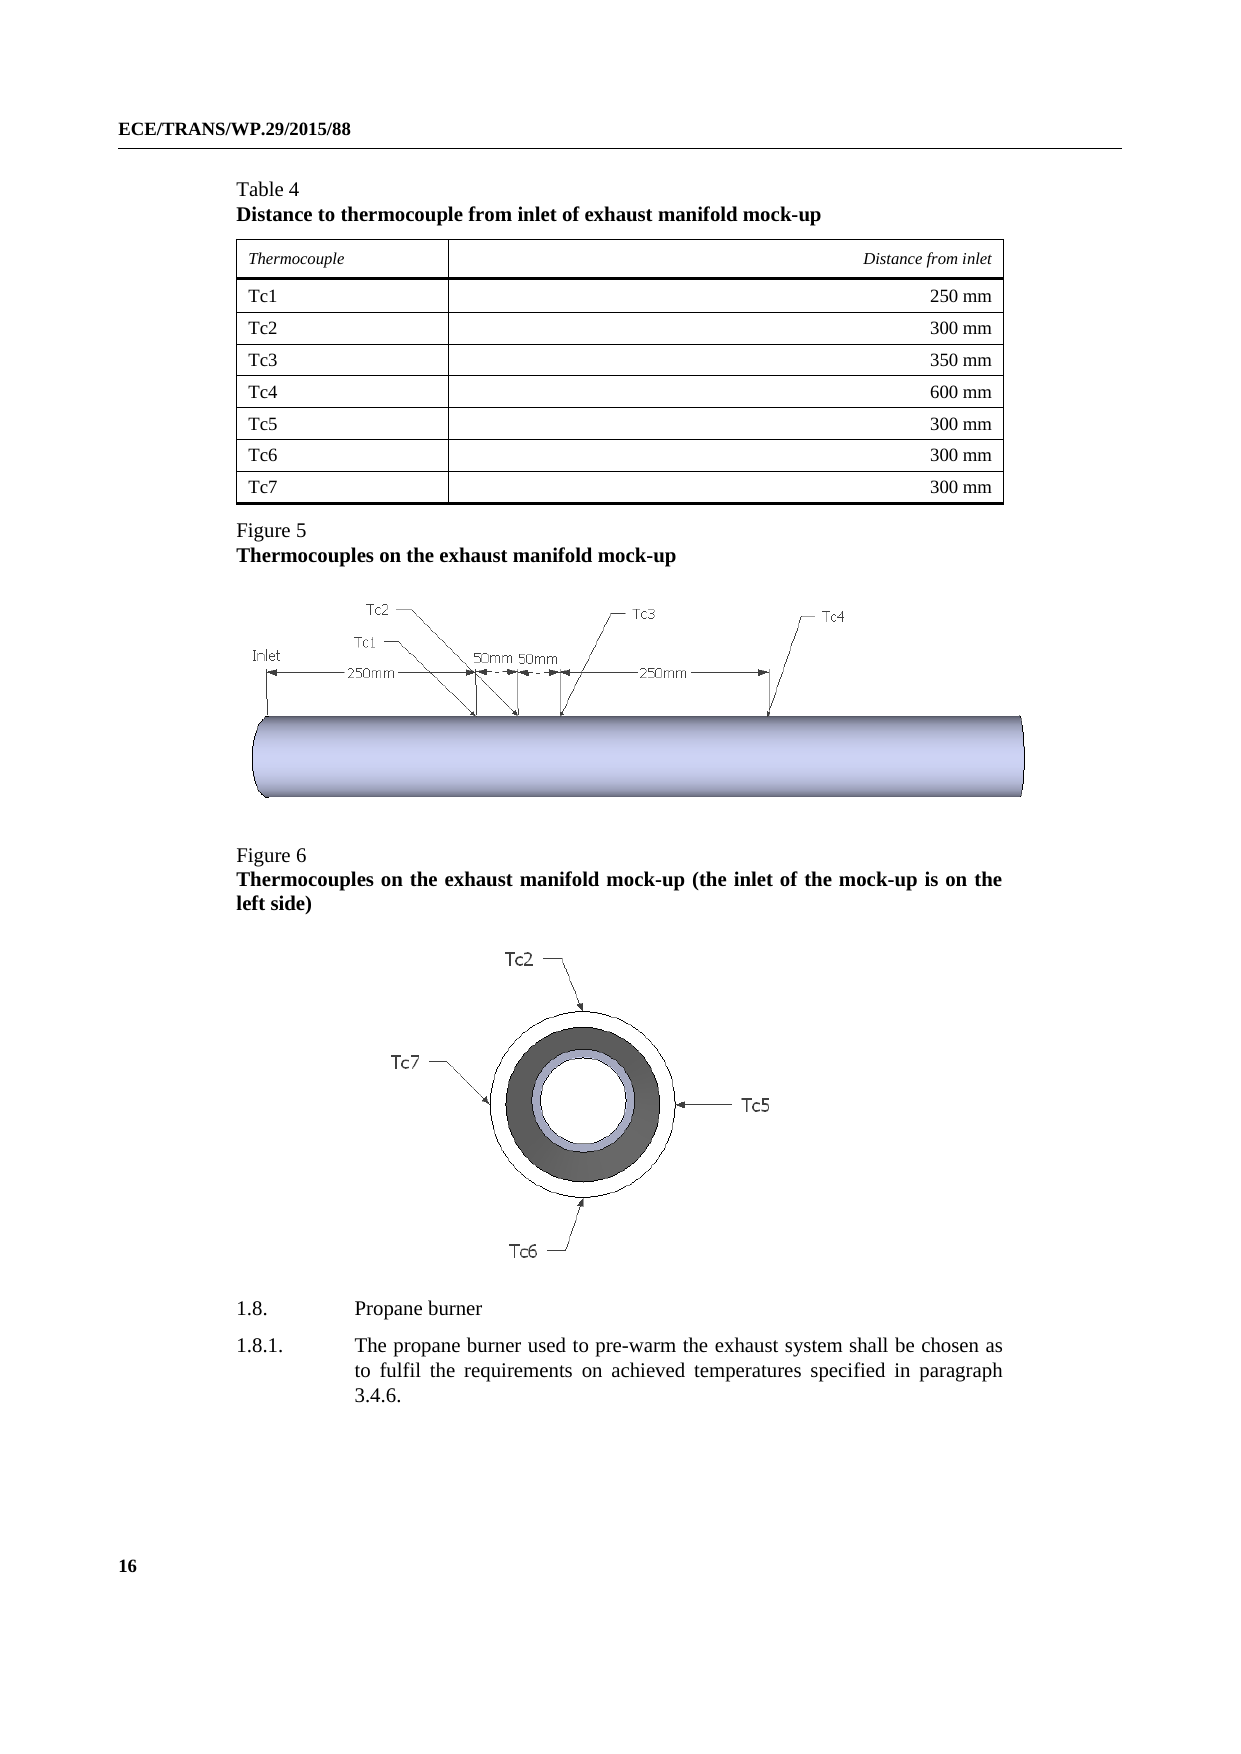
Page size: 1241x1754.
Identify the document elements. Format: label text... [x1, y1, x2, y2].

table_cell Tc7 [237, 472, 448, 502]
table_cell 300 mm [449, 408, 1003, 439]
table_cell Tc6 [237, 440, 448, 471]
picture [236, 579, 1036, 807]
table_cell 350 mm [449, 345, 1003, 375]
text Thermocouples on the exhaust manifold mock-up [236, 542, 1004, 567]
table_cell Tc1 [237, 280, 448, 312]
table_cell Tc2 [237, 313, 448, 343]
table_cell 300 mm [449, 313, 1003, 343]
table_cell 300 mm [449, 472, 1003, 502]
text 1.8.1. The propane burner used to pre-warm the exhaust system shall be chosen as to fulfil the requirements on achieved temperatures specified in paragraph 3.4.6. [236, 1332, 1004, 1407]
text 1.8. Propane burner [236, 1295, 1004, 1320]
text Distance to thermocouple from inlet of exhaust manifold mock-up [236, 201, 1004, 226]
table_cell Tc3 [237, 345, 448, 375]
text Table 4 [236, 177, 1122, 201]
table_header Thermocouple [237, 240, 448, 277]
table_cell 600 mm [449, 376, 1003, 407]
table_cell Tc4 [237, 376, 448, 407]
picture [371, 927, 789, 1283]
table_cell 250 mm [449, 280, 1003, 312]
text Figure 6 [236, 843, 1122, 867]
text Figure 5 [236, 518, 1122, 542]
table_cell 300 mm [449, 440, 1003, 471]
text Thermocouples on the exhaust manifold mock-up (the inlet of the mock-up is on the left side) [236, 867, 1004, 915]
table_cell Tc5 [237, 408, 448, 439]
table_header Distance from inlet [449, 240, 1003, 277]
